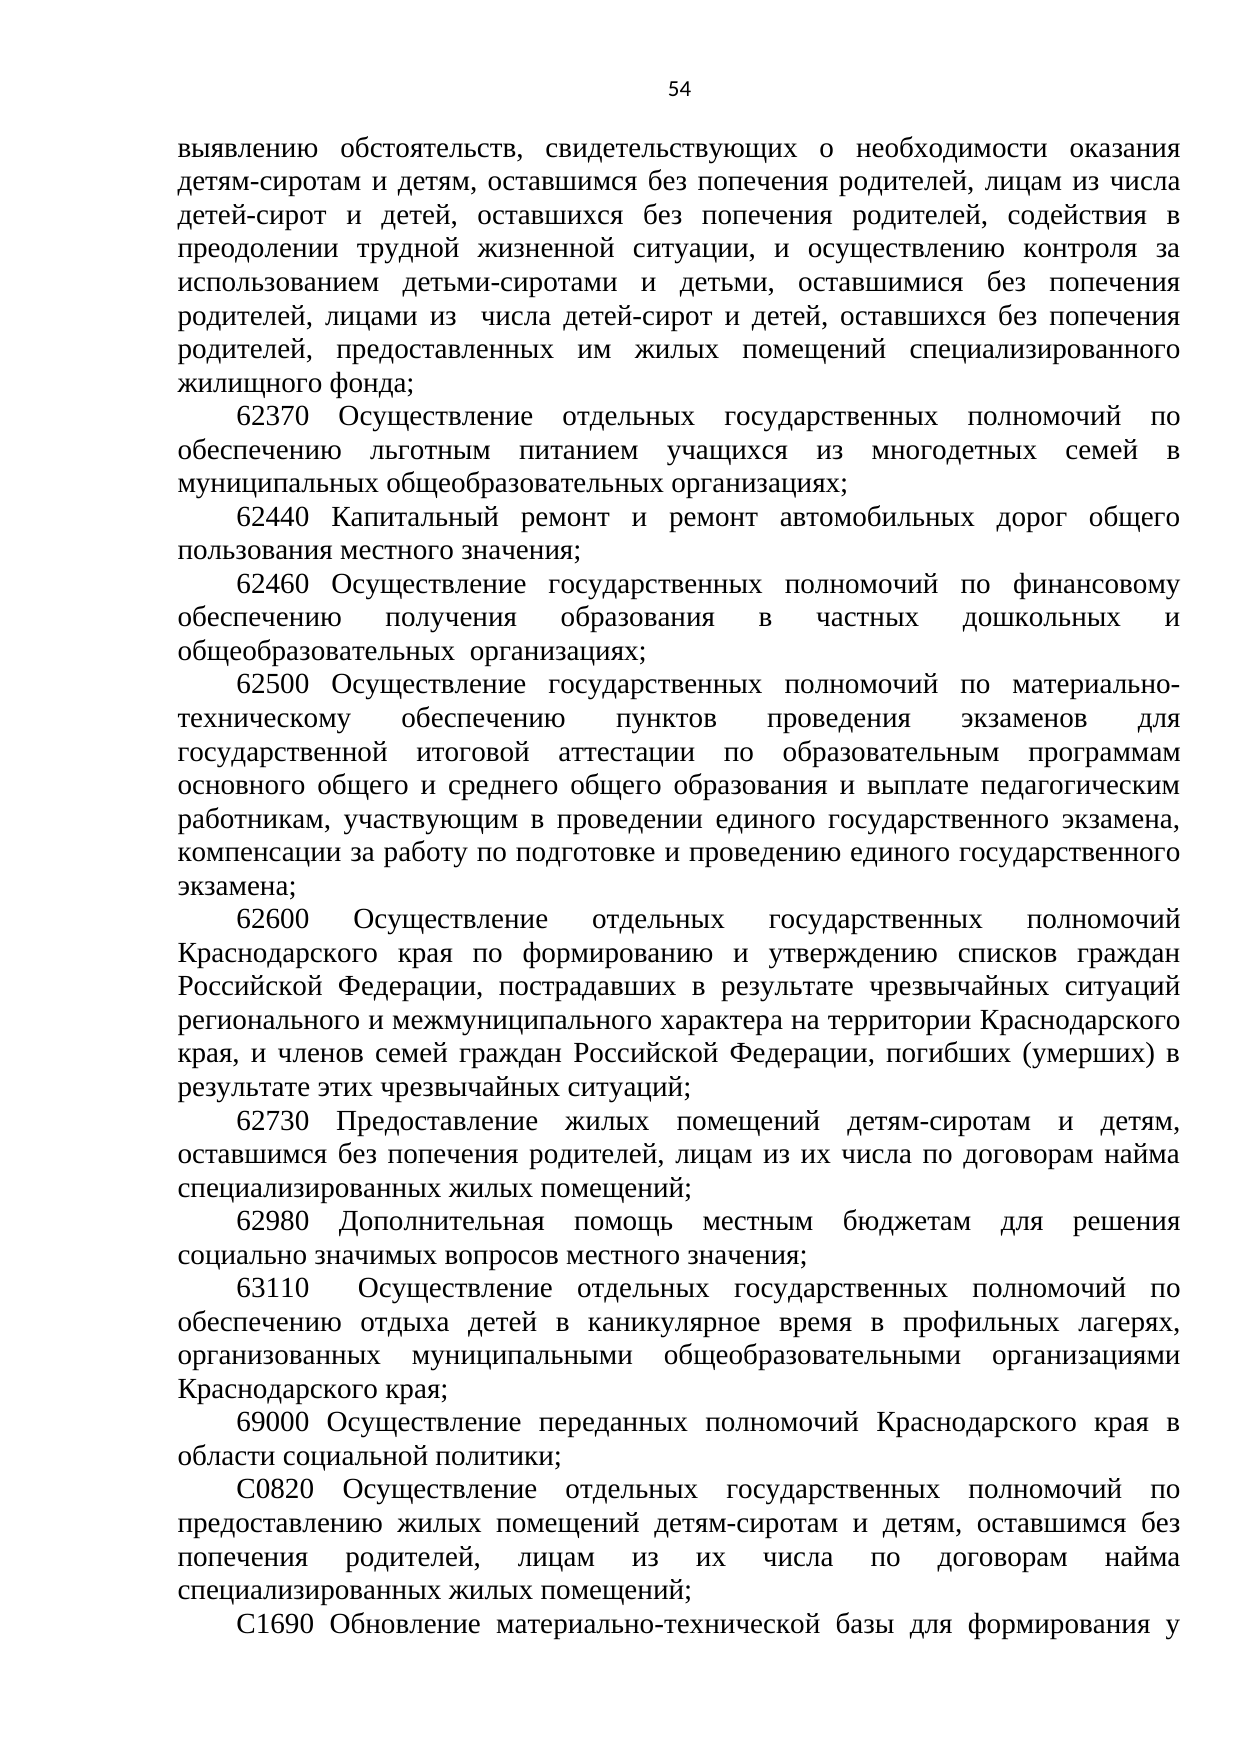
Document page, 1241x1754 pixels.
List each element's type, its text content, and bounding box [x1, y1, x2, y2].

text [177, 130, 1181, 398]
text 62460 Осуществление государственных полномочий по финансовому обеспечению получения образования в частных дошкольных и общеобразовательных организациях; [177, 566, 1181, 667]
text 62440 Капитальный ремонт и ремонт автомобильных дорог общего пользования местного значения; [177, 499, 1181, 566]
text 62600 Осуществление отдельных государственных полномочий Краснодарского края по формированию и утверждению списков граждан Российской Федерации, пострадавших в результате чрезвычайных ситуаций регионального и межмуниципального характера на территории Краснодарского края, и членов семей граждан Российской Федерации, погибших (умерших) в результате этих чрезвычайных ситуаций; [177, 901, 1181, 1103]
text 62500 Осуществление государственных полномочий по материально-техническому обеспечению пунктов проведения экзаменов для государственной итоговой аттестации по образовательным программам основного общего и среднего общего образования и выплате педагогическим работникам, участвующим в проведении единого государственного экзамена, компенсации за работу по подготовке и проведению единого государственного экзамена; [177, 667, 1181, 901]
text 63110 Осуществление отдельных государственных полномочий по обеспечению отдыха детей в каникулярное время в профильных лагерях, организованных муниципальными общеобразовательными организациями Краснодарского края; [177, 1270, 1181, 1404]
text 62730 Предоставление жилых помещений детям-сиротам и детям, оставшимся без попечения родителей, лицам из их числа по договорам найма специализированных жилых помещений; [177, 1103, 1181, 1203]
text С0820 Осуществление отдельных государственных полномочий по предоставлению жилых помещений детям-сиротам и детям, оставшимся без попечения родителей, лицам из их числа по договорам найма специализированных жилых помещений; [177, 1472, 1181, 1606]
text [177, 1606, 1181, 1639]
text 62370 Осуществление отдельных государственных полномочий по обеспечению льготным питанием учащихся из многодетных семей в муниципальных общеобразовательных организациях; [177, 398, 1181, 499]
text 62980 Дополнительная помощь местным бюджетам для решения социально значимых вопросов местного значения; [177, 1203, 1181, 1270]
text 69000 Осуществление переданных полномочий Краснодарского края в области социальной политики; [177, 1404, 1181, 1472]
